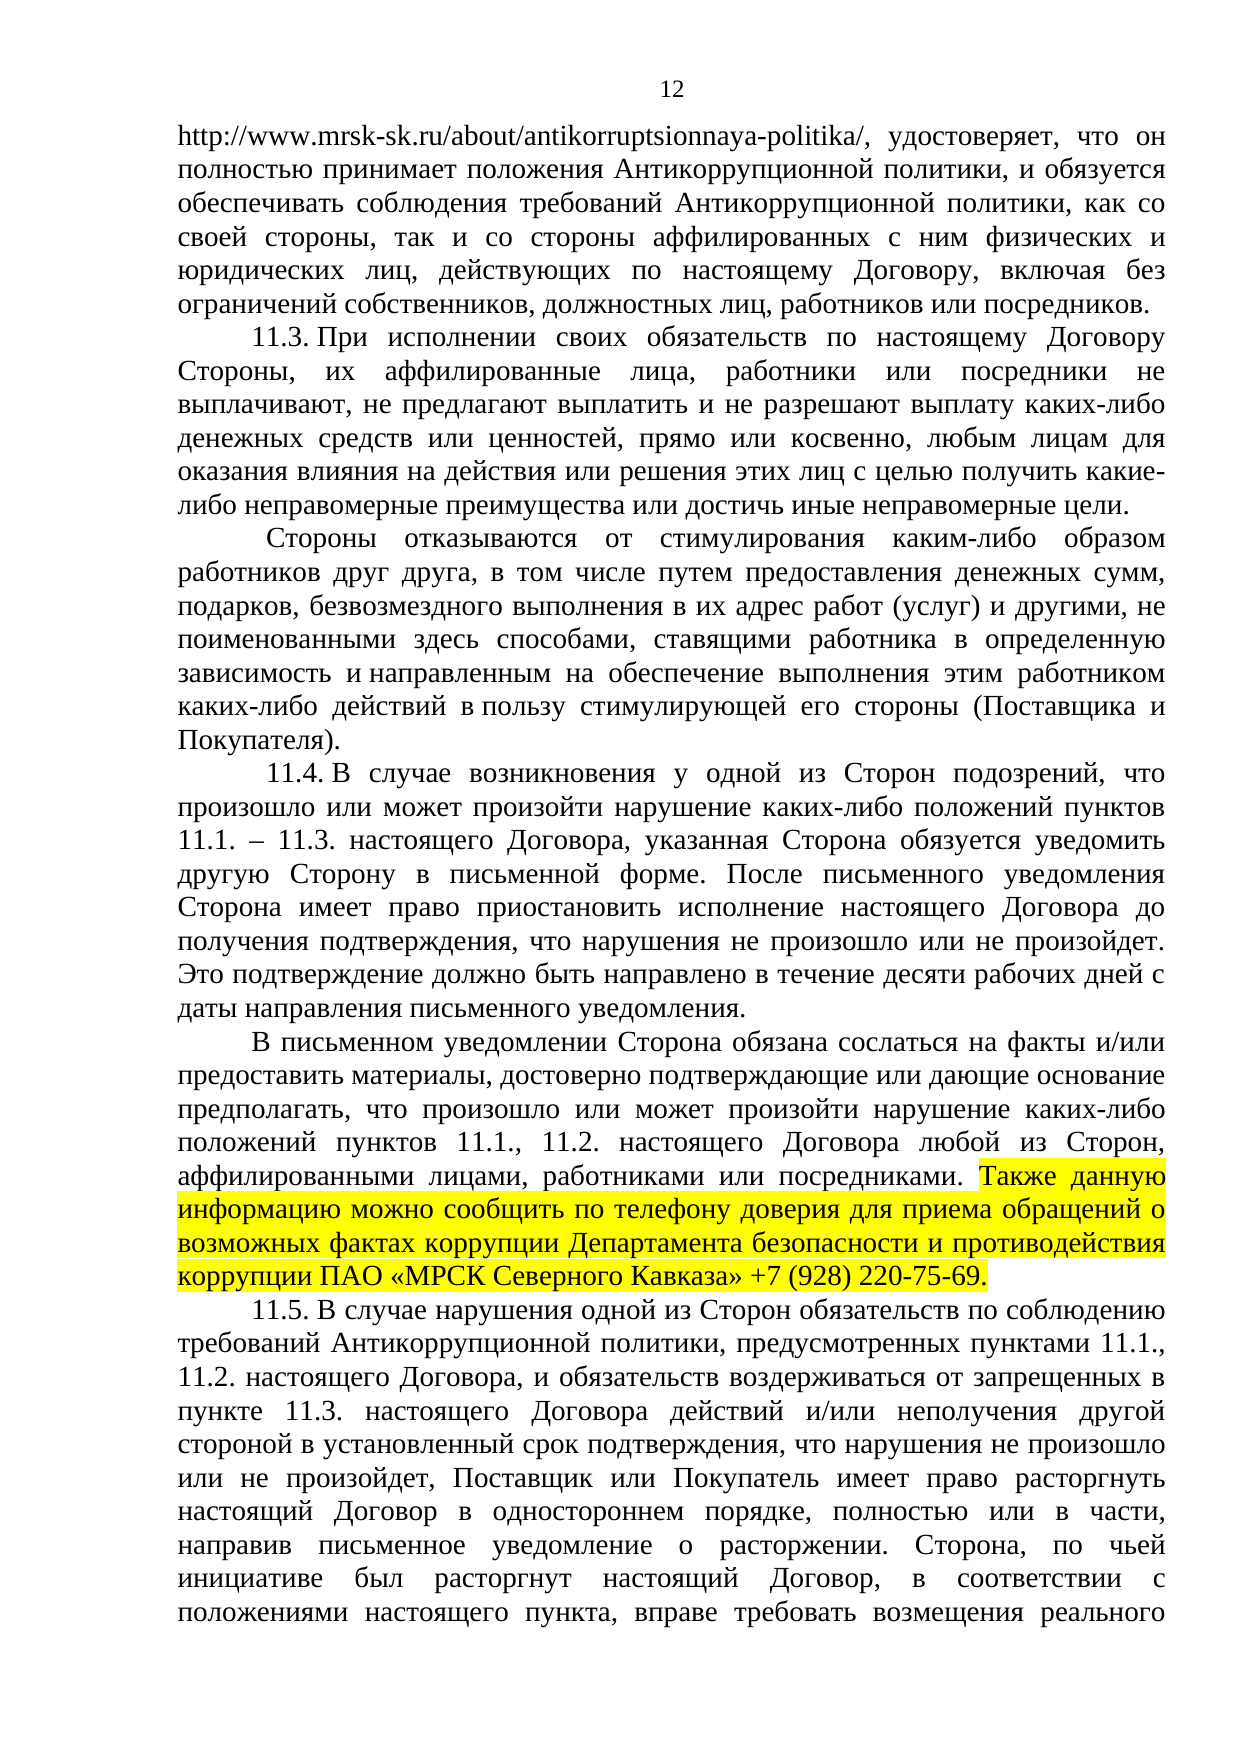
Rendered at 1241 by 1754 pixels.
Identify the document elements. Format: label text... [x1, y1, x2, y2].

text В письменном уведомлении Сторона обязана сослаться на факты и/или предоставить материалы, достоверно подтверждающие или дающие основание предполагать, что произошло или может произойти нарушение каких-либо положений пунктов 11.1., 11.2. настоящего Договора любой из Сторон, аффилированными лицами, работниками или посредниками. Также данную информацию можно сообщить по телефону доверия для приема обращений о возможных фактах коррупции Департамента безопасности и противодействия коррупции ПАО «МРСК Северного Кавказа» +7 (928) 220-75-69. [177, 1258, 1166, 1292]
text 11.4. В случае возникновения у одной из Сторон подозрений, что произошло или может произойти нарушение каких-либо положений пунктов 11.1. – 11.3. настоящего Договора, указанная Сторона обязуется уведомить другую Сторону в письменной форме. После письменного уведомления Сторона имеет право приостановить исполнение настоящего Договора до получения подтверждения, что нарушения не произошло или не произойдет. Это подтверждение должно быть направлено в течение десяти рабочих дней с даты направления письменного уведомления. [177, 755, 1166, 1024]
text 11.3. При исполнении своих обязательств по настоящему Договору Стороны, их аффилированные лица, работники или посредники не выплачивают, не предлагают выплатить и не разрешают выплату каких-либо денежных средств или ценностей, прямо или косвенно, любым лицам для оказания влияния на действия или решения этих лиц с целью получить какие-либо неправомерные преимущества или достичь иные неправомерные цели. [177, 319, 1166, 521]
text Стороны отказываются от стимулирования каким-либо образом работников друг друга, в том числе путем предоставления денежных сумм, подарков, безвозмездного выполнения в их адрес работ (услуг) и другими, не поименованными здесь способами, ставящими работника в определенную зависимость и направленным на обеспечение выполнения этим работником каких-либо действий в пользу стимулирующей его стороны (Поставщика и Покупателя). [177, 521, 1166, 755]
text В письменном уведомлении Сторона обязана сослаться на факты и/или предоставить материалы, достоверно подтверждающие или дающие основание предполагать, что произошло или может произойти нарушение каких-либо положений пунктов 11.1., 11.2. настоящего Договора любой из Сторон, аффилированными лицами, работниками или посредниками. Также данную информацию можно сообщить по телефону доверия для приема обращений о возможных фактах коррупции Департамента безопасности и противодействия коррупции ПАО «МРСК Северного Кавказа» +7 (928) 220-75-69. [177, 1024, 1166, 1191]
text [177, 1292, 1166, 1627]
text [177, 118, 1166, 319]
